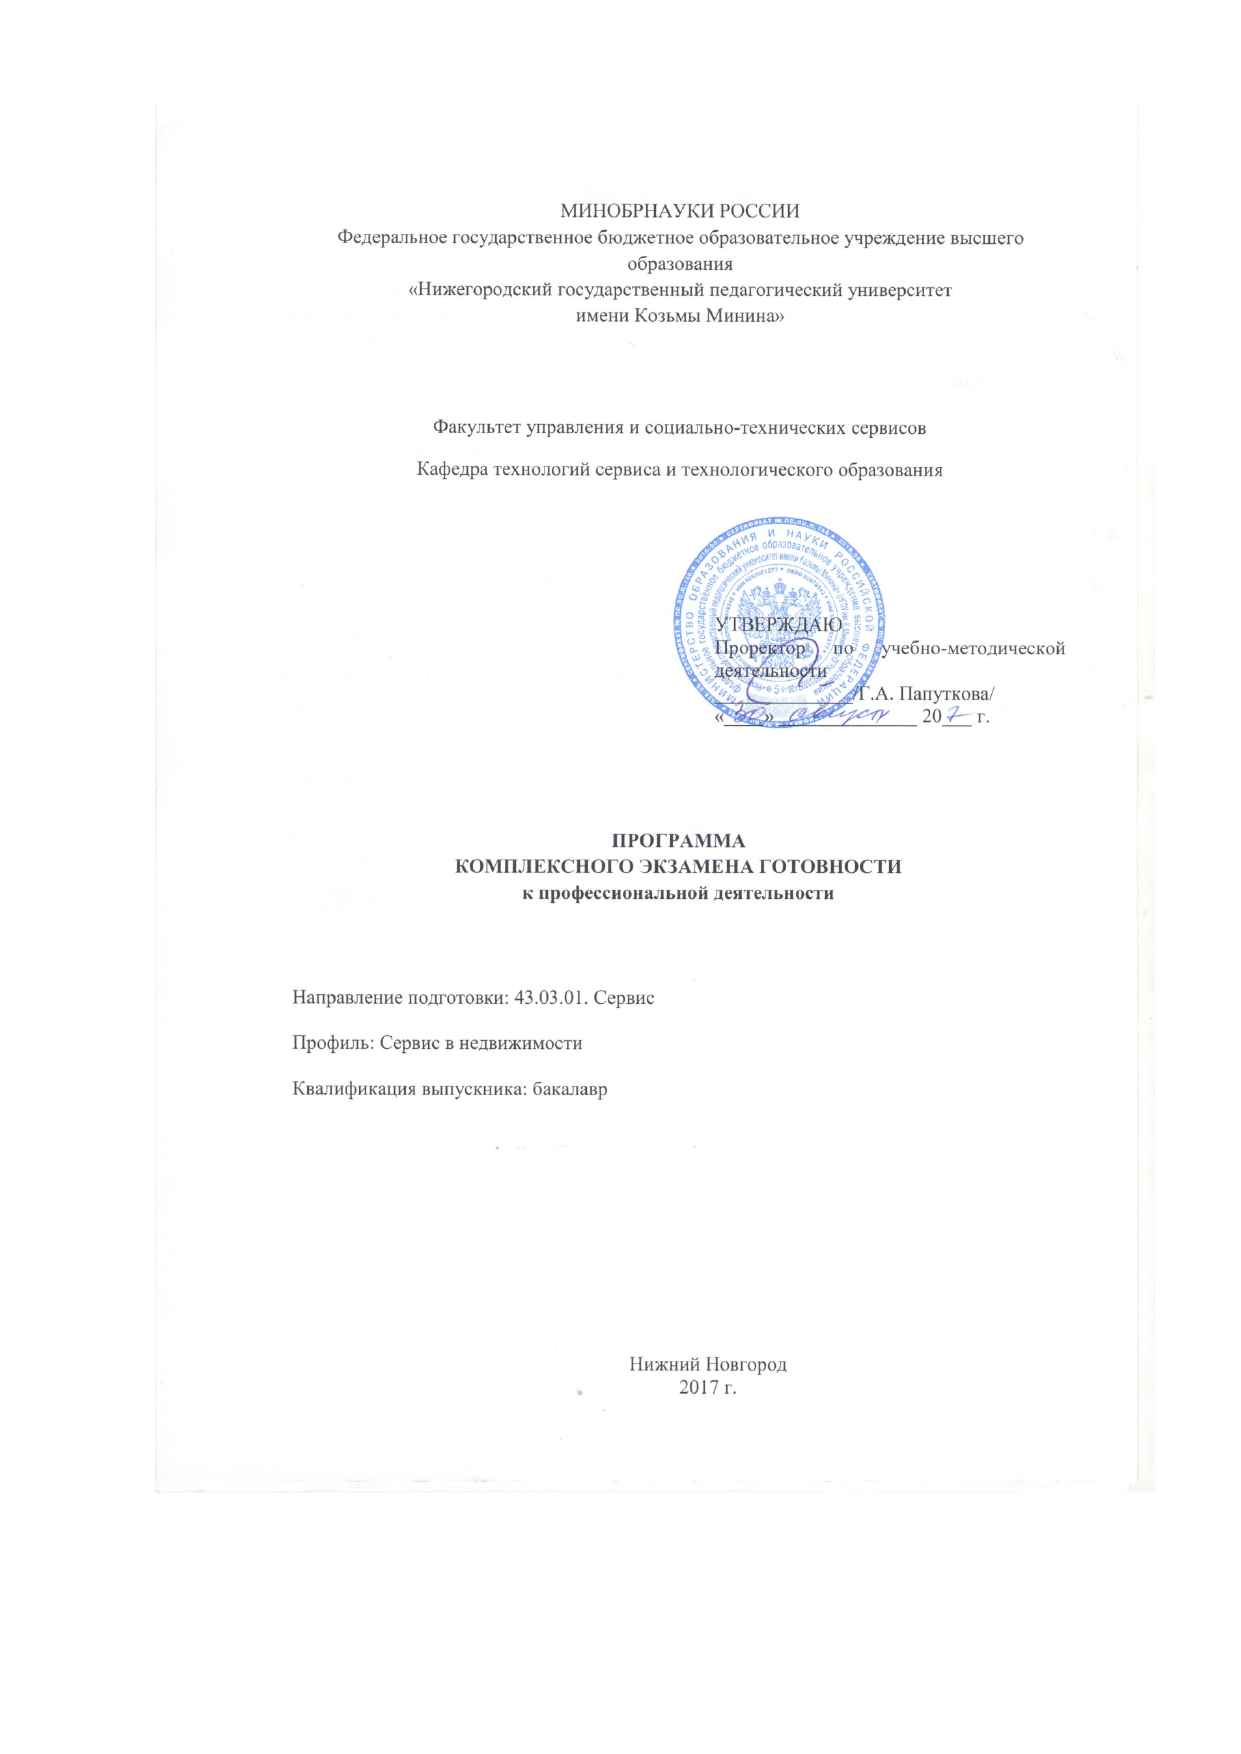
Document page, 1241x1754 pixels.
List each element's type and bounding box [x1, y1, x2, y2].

picture [154, 104, 1156, 1493]
